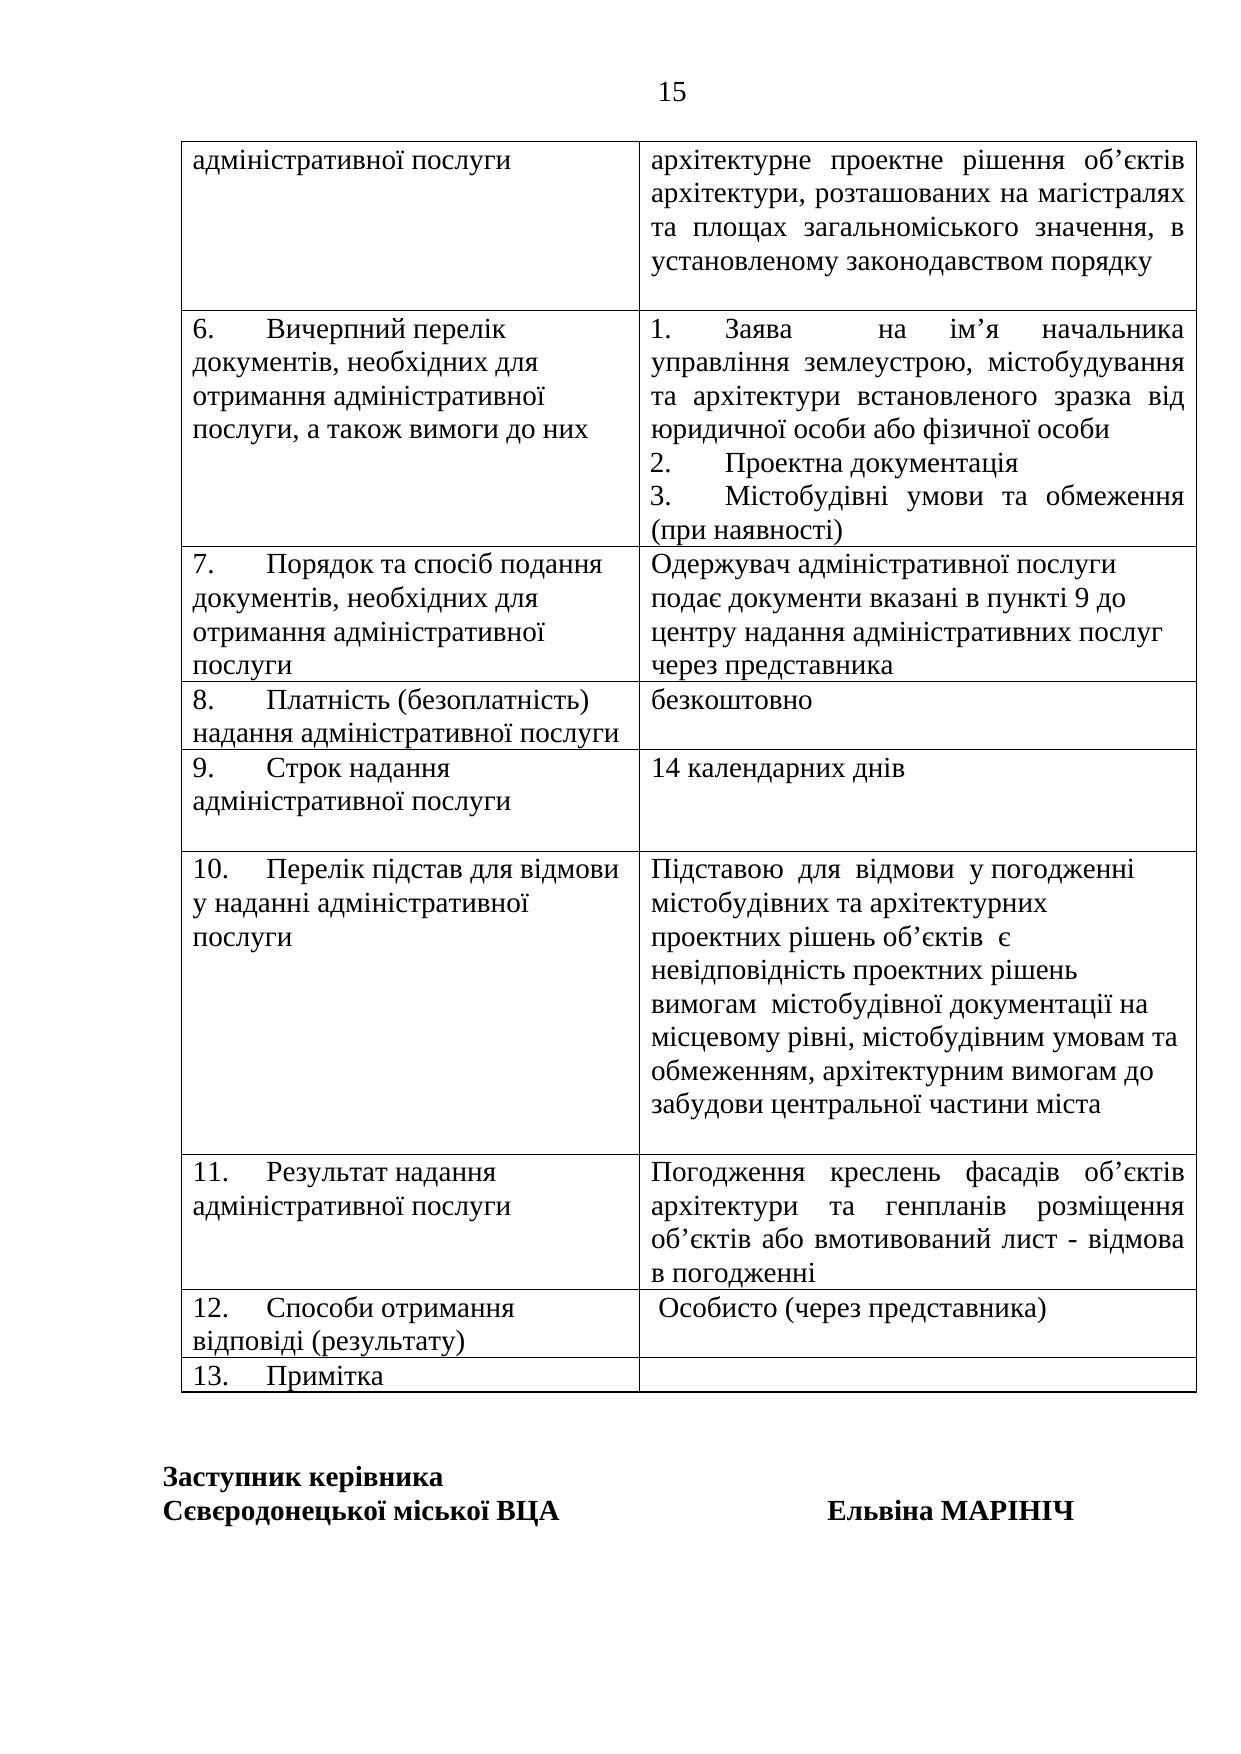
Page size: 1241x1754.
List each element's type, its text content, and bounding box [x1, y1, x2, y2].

text Сєвєродонецької міської ВЦА Ельвіна МАРІНІЧ [162, 1493, 1181, 1527]
table_cell 7. Порядок та спосіб подання документів, необхідних для отримання адміністративної послуги [182, 547, 639, 681]
table_cell 11. Результат надання адміністративної послуги [182, 1155, 639, 1289]
table_cell безкоштовно [640, 682, 1196, 749]
table_cell 14 календарних днів [640, 750, 1196, 851]
table_cell 13. Примітка [182, 1358, 639, 1391]
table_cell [182, 142, 639, 310]
table_cell [640, 1358, 1196, 1391]
table_cell Особисто (через представника) [640, 1290, 1196, 1357]
table_cell Підставою для відмови у погодженні містобудівних та архітектурних проектних рішень об’єктів є невідповідність проектних рішень вимогам містобудівної документації на місцевому рівні, містобудівним умовам та обмеженням, архітектурним вимогам до забудови центральної частини міста [640, 852, 1196, 1153]
table_cell Заява на ім’я начальника управління землеустрою, містобудування та архітектури встановленого зразка від юридичної особи або фізичної особи Проектна документація Містобудівні умови та обмеження (при наявності) [640, 311, 1196, 546]
table_cell 8. Платність (безоплатність) надання адміністративної послуги [182, 682, 639, 749]
table_cell 10. Перелік підстав для відмови у наданні адміністративної послуги [182, 852, 639, 1153]
table_cell 6. Вичерпний перелік документів, необхідних для отримання адміністративної послуги, а також вимоги до них [182, 311, 639, 546]
table_cell 9. Строк надання адміністративної послуги [182, 750, 639, 851]
table_cell 12. Способи отримання відповіді (результату) [182, 1290, 639, 1357]
table_cell Одержувач адміністративної послуги подає документи вказані в пункті 9 до центру надання адміністративних послуг через представника [640, 547, 1196, 681]
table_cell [640, 142, 1196, 310]
table_cell Погодження креслень фасадів об’єктів архітектури та генпланів розміщення об’єктів або вмотивований лист - відмова в погодженні [640, 1155, 1196, 1289]
list Заступник керівника [162, 1459, 1181, 1493]
